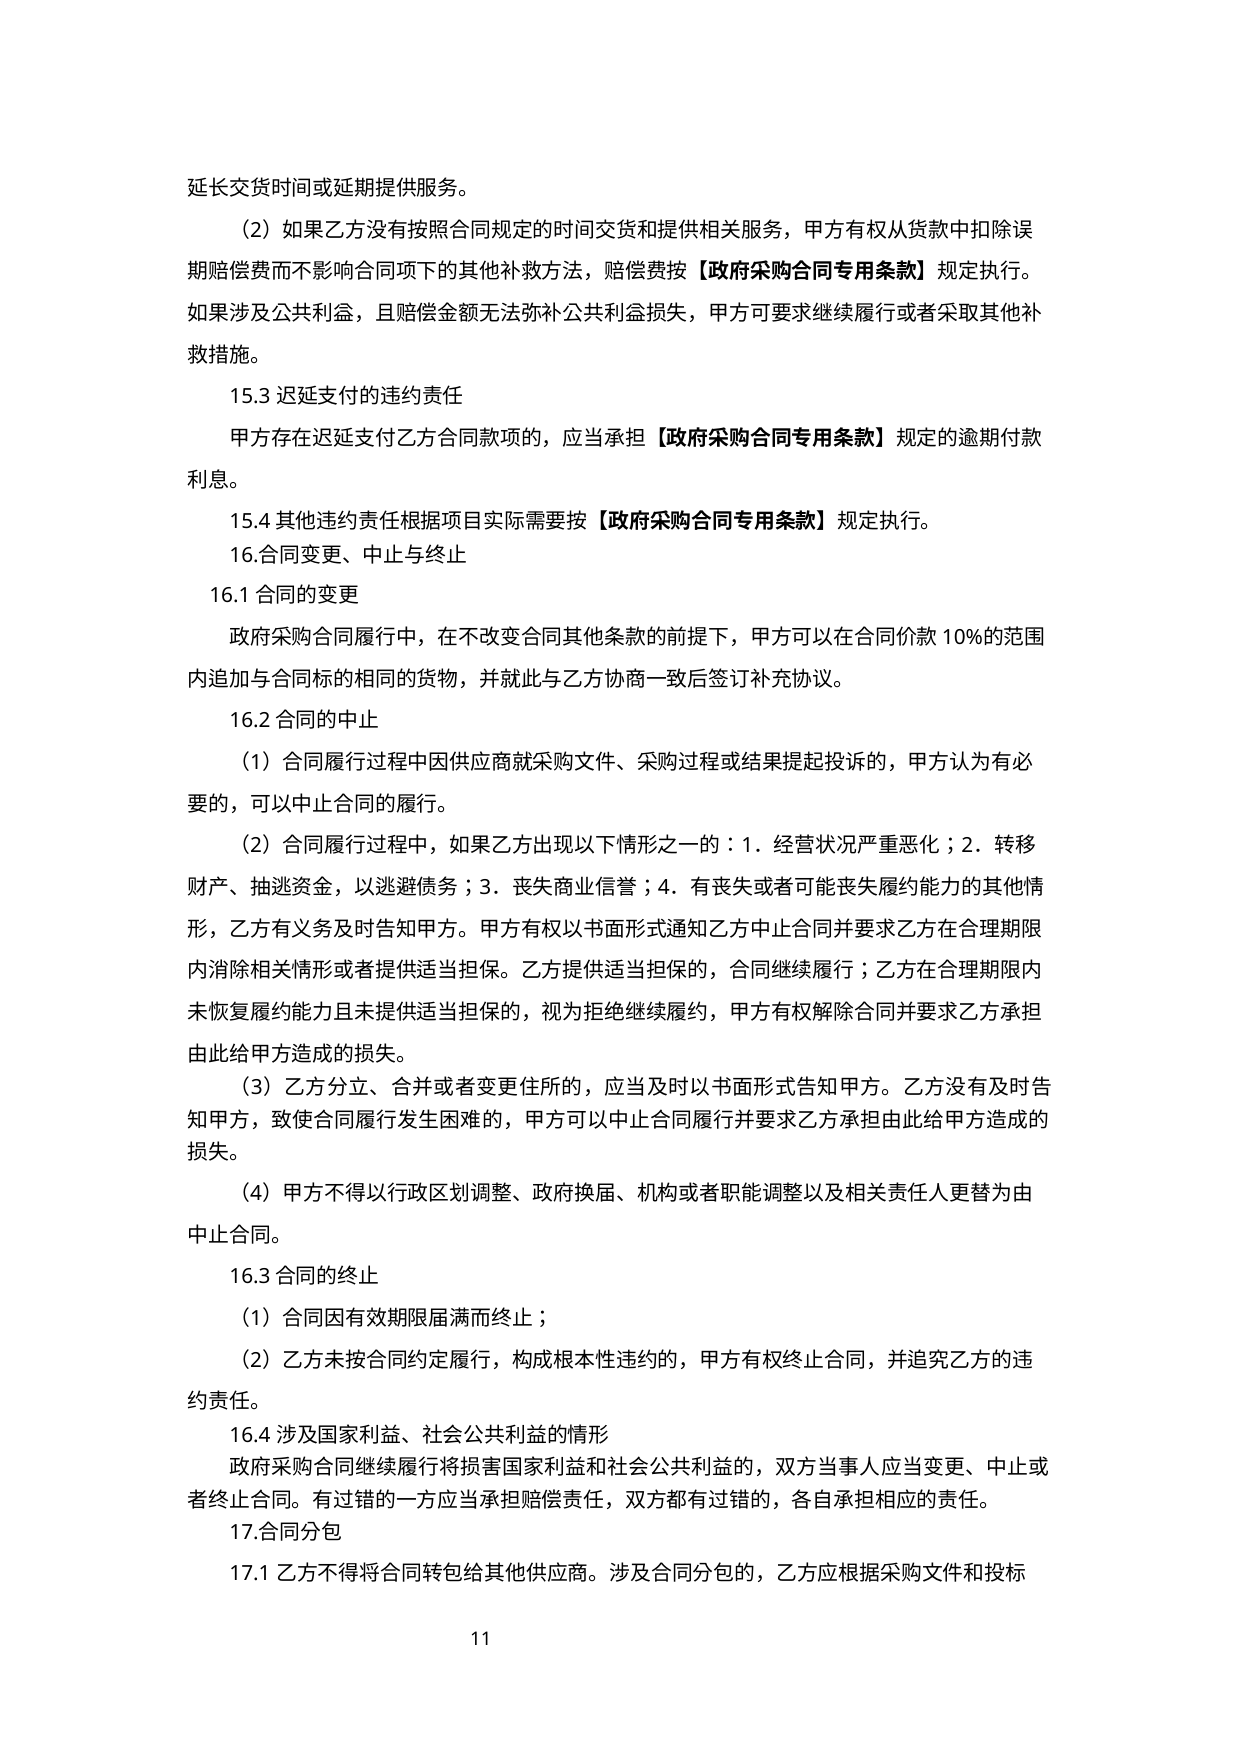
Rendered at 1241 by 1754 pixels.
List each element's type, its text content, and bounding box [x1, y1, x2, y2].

text 政府采购合同继续履行将损害国家利益和社会公共利益的，双方当事人应当变更、中止或者终止合同。有过错的一方应当承担赔偿责任，双方都有过错的，各自承担相应的责任。 [187, 1449, 1053, 1514]
text 16.1合同的变更 [187, 569, 1053, 611]
text （2）合同履行过程中，如果乙方出现以下情形之一的：1．经营状况严重恶化；2．转移财产、抽逃资金，以逃避债务；3．丧失商业信誉；4．有丧失或者可能丧失履约能力的其他情形，乙方有义务及时告知甲方。甲方有权以书面形式通知乙方中止合同并要求乙方在合理期限内消除相关情形或者提供适当担保。乙方提供适当担保的，合同继续履行；乙方在合理期限内未恢复履约能力且未提供适当担保的，视为拒绝继续履约，甲方有权解除合同并要求乙方承担由此给甲方造成的损失。 [187, 819, 1053, 1069]
text （2）如果乙方没有按照合同规定的时间交货和提供相关服务，甲方有权从货款中扣除误期赔偿费而不影响合同项下的其他补救方法，赔偿费按【政府采购合同专用条款】规定执行。如果涉及公共利益，且赔偿金额无法弥补公共利益损失，甲方可要求继续履行或者采取其他补救措施。 [187, 204, 1053, 370]
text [187, 162, 1053, 204]
text （1）合同因有效期限届满而终止； [187, 1292, 1053, 1334]
text （4）甲方不得以行政区划调整、政府换届、机构或者职能调整以及相关责任人更替为由中止合同。 [187, 1167, 1053, 1250]
text 17.合同分包 [187, 1514, 1053, 1547]
text 16.合同变更、中止与终止 [187, 537, 1053, 569]
text 政府采购合同履行中，在不改变合同其他条款的前提下，甲方可以在合同价款10%的范围内追加与合同标的相同的货物，并就此与乙方协商一致后签订补充协议。 [187, 611, 1053, 694]
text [187, 1547, 1053, 1589]
text （2）乙方未按合同约定履行，构成根本性违约的，甲方有权终止合同，并追究乙方的违约责任。 [187, 1334, 1053, 1417]
text 16.3合同的终止 [187, 1250, 1053, 1292]
text （3）乙方分立、合并或者变更住所的，应当及时以书面形式告知甲方。乙方没有及时告知甲方，致使合同履行发生困难的，甲方可以中止合同履行并要求乙方承担由此给甲方造成的损失。 [187, 1069, 1053, 1167]
text 16.4 涉及国家利益、社会公共利益的情形 [187, 1417, 1053, 1449]
text （1）合同履行过程中因供应商就采购文件、采购过程或结果提起投诉的，甲方认为有必要的，可以中止合同的履行。 [187, 736, 1053, 819]
text 甲方存在迟延支付乙方合同款项的，应当承担【政府采购合同专用条款】规定的逾期付款利息。 [187, 412, 1053, 495]
text 16.2合同的中止 [187, 694, 1053, 736]
text 15.4其他违约责任根据项目实际需要按【政府采购合同专用条款】规定执行。 [187, 495, 1053, 537]
text 15.3 迟延支付的违约责任 [187, 370, 1053, 412]
